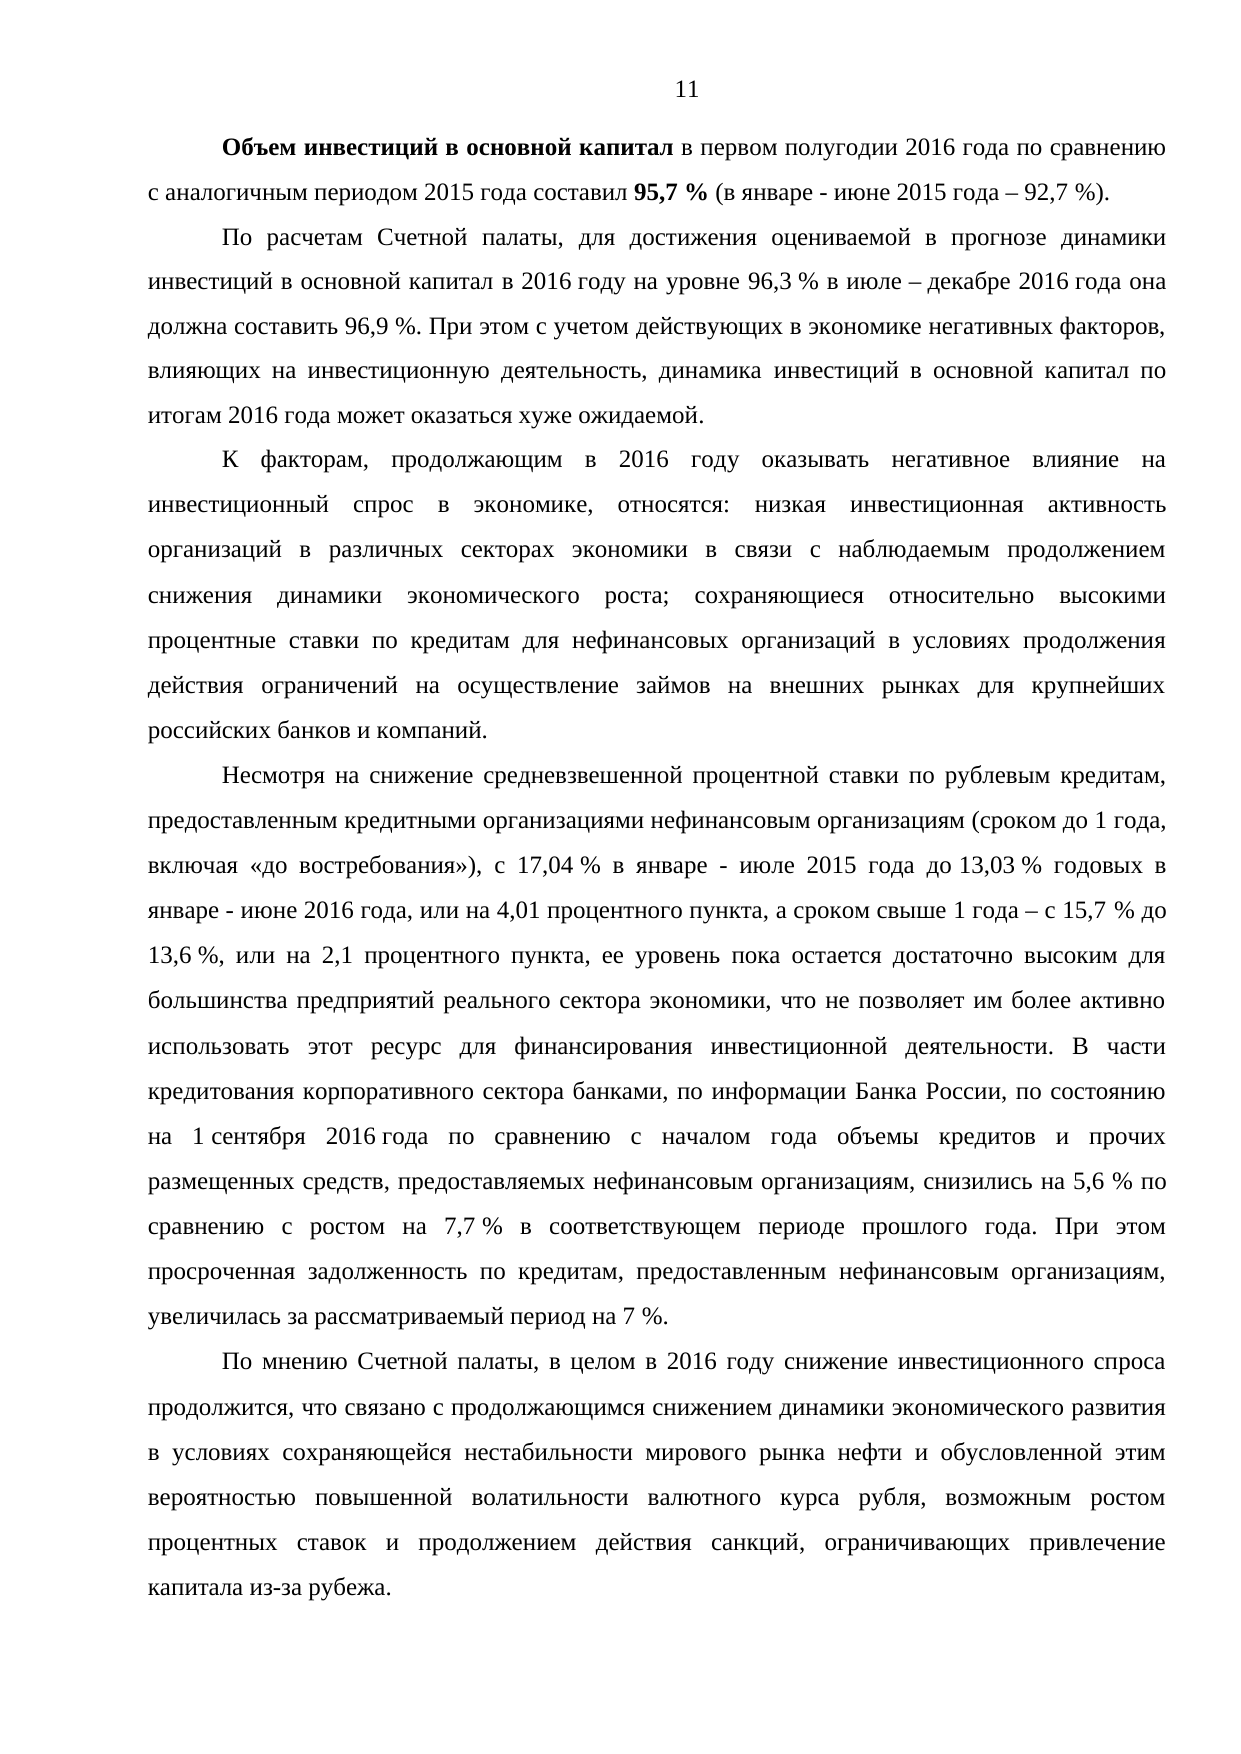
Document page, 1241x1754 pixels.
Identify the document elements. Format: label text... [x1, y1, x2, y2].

text К факторам, продолжающим в 2016 году оказывать негативное влияние на инвестиционный спрос в экономике, относятся: низкая инвестиционная активность организаций в различных секторах экономики в связи с наблюдаемым продолжением снижения динамики экономического роста; сохраняющиеся относительно высокими процентные ставки по кредитам для нефинансовых организаций в условиях продолжения действия ограничений на осуществление займов на внешних рынках для крупнейших российских банков и компаний. [148, 444, 1167, 744]
text По расчетам Счетной палаты, для достижения оцениваемой в прогнозе динамики инвестиций в основной капитал в 2016 году на уровне 96,3 % в июле – декабре 2016 года она должна составить 96,9 %. При этом с учетом действующих в экономике негативных факторов, влияющих на инвестиционную деятельность, динамика инвестиций в основной капитал по итогам 2016 года может оказаться хуже ожидаемой. [148, 222, 1167, 429]
text Объем инвестиций в основной капитал в первом полугодии 2016 года по сравнению с аналогичным периодом 2015 года составил 95,7 % (в январе - июне 2015 года – 92,7 %). [148, 132, 1167, 206]
text Несмотря на снижение средневзвешенной процентной ставки по рублевым кредитам, предоставленным кредитными организациями нефинансовым организациям (сроком до 1 года, включая «до востребования»), с 17,04 % в январе - июле 2015 года до 13,03 % годовых в январе - июне 2016 года, или на 4,01 процентного пункта, а сроком свыше 1 года – с 15,7 % до 13,6 %, или на 2,1 процентного пункта, ее уровень пока остается достаточно высоким для большинства предприятий реального сектора экономики, что не позволяет им более активно использовать этот ресурс для финансирования инвестиционной деятельности. В части кредитования корпоративного сектора банками, по информации Банка России, по состоянию на 1 сентября 2016 года по сравнению с началом года объемы кредитов и прочих размещенных средств, предоставляемых нефинансовым организациям, снизились на 5,6 % по сравнению с ростом на 7,7 % в соответствующем периоде прошлого года. При этом просроченная задолженность по кредитам, предоставленным нефинансовым организациям, увеличилась за рассматриваемый период на 7 %. [148, 760, 1167, 1330]
text По мнению Счетной палаты, в целом в 2016 году снижение инвестиционного спроса продолжится, что связано с продолжающимся снижением динамики экономического развития в условиях сохраняющейся нестабильности мирового рынка нефти и обусловленной этим вероятностью повышенной волатильности валютного курса рубля, возможным ростом процентных ставок и продолжением действия санкций, ограничивающих привлечение капитала из-за рубежа. [148, 1346, 1167, 1601]
